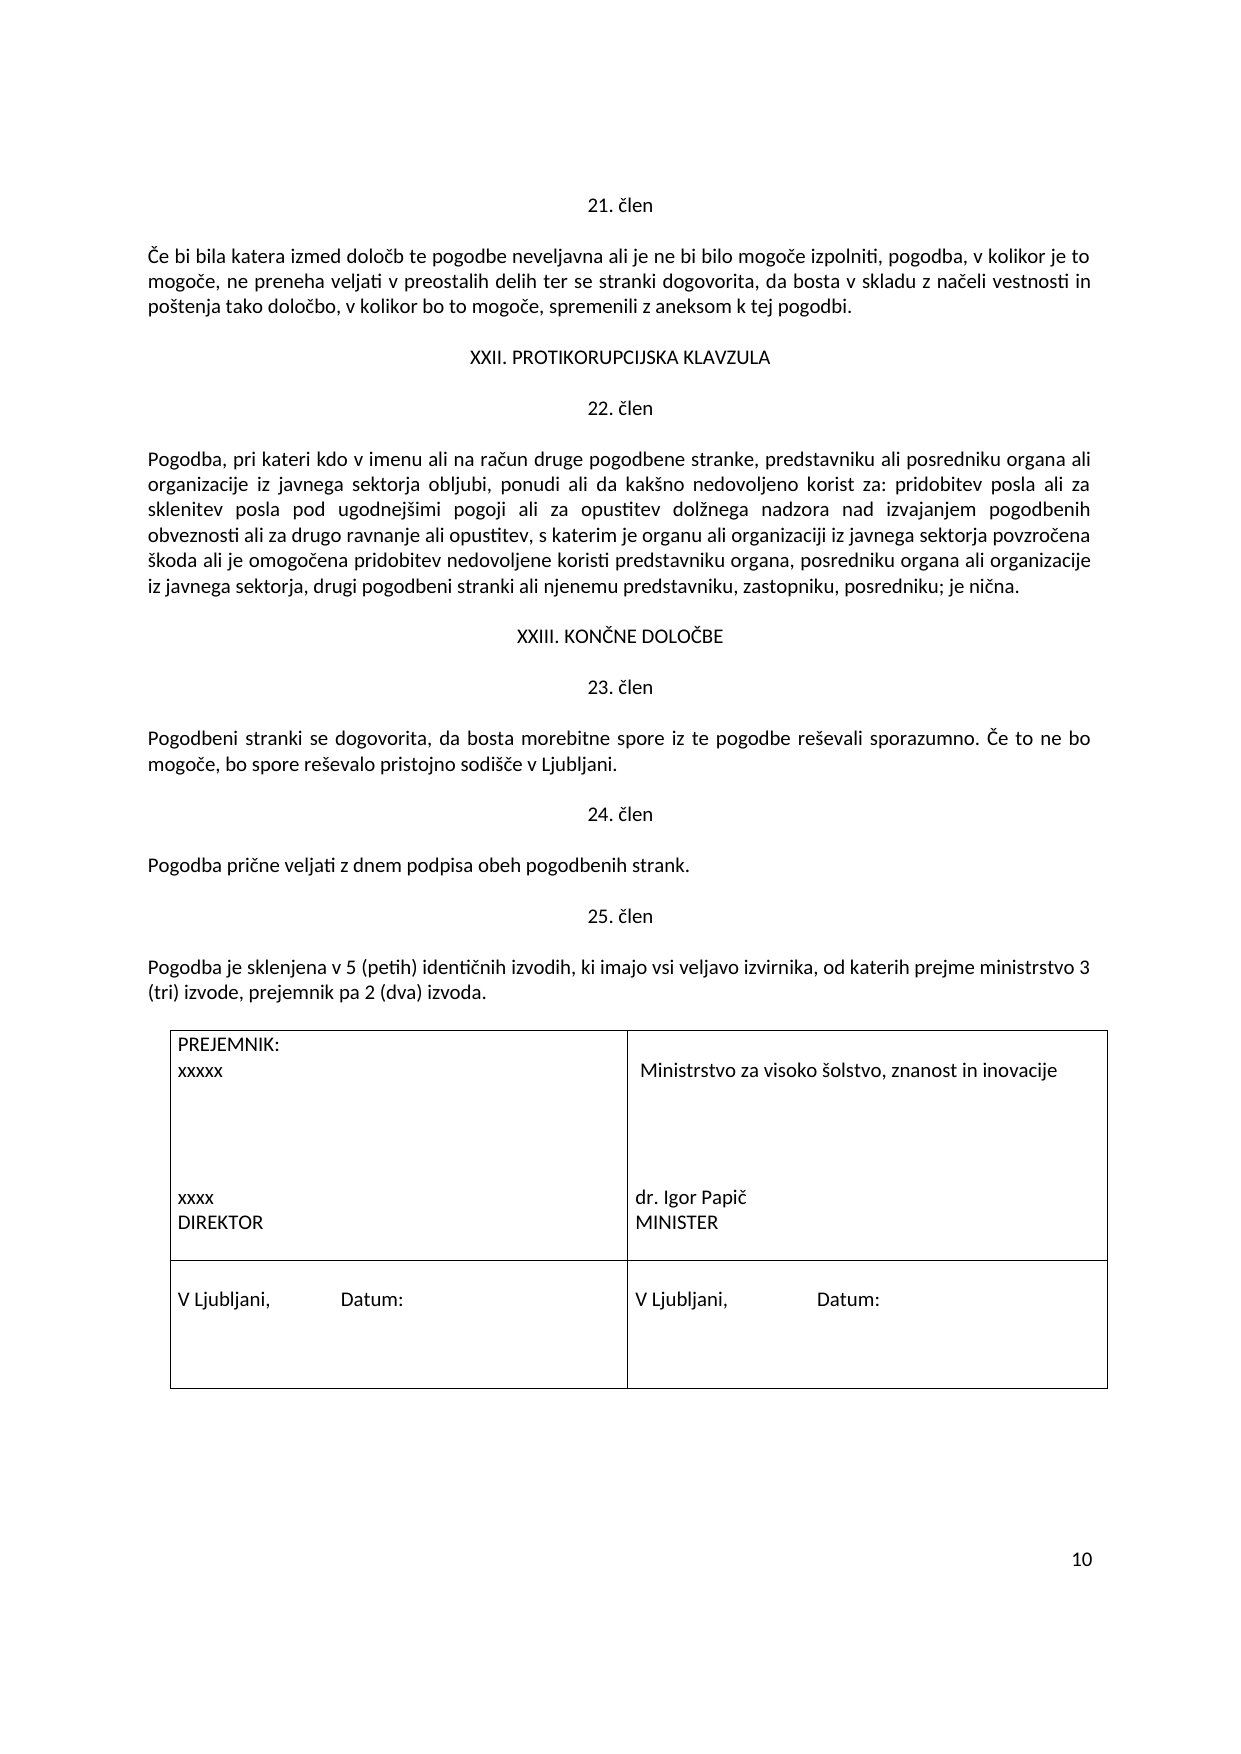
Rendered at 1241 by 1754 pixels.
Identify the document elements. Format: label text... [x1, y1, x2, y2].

table_cell V Ljubljani, Datum: [171, 1261, 627, 1388]
text 22. člen [148, 395, 1092, 420]
text Če bi bila katera izmed določb te pogodbe neveljavna ali je ne bi bilo mogoče izpolniti, pogodba, v kolikor je to mogoče, ne preneha veljati v preostalih delih ter se stranki dogovorita, da bosta v skladu z načeli vestnosti in poštenja tako določbo, v kolikor bo to mogoče, spremenili z aneksom k tej pogodbi. [148, 243, 1092, 319]
text Pogodba prične veljati z dnem podpisa obeh pogodbenih strank. [148, 852, 1092, 878]
table_header PREJEMNIK: xxxxx xxxx DIREKTOR [171, 1031, 627, 1260]
text Pogodba, pri kateri kdo v imenu ali na račun druge pogodbene stranke, predstavniku ali posredniku organa ali organizacije iz javnega sektorja obljubi, ponudi ali da kakšno nedovoljeno korist za: pridobitev posla ali za sklenitev posla pod ugodnejšimi pogoji ali za opustitev dolžnega nadzora nad izvajanjem pogodbenih obveznosti ali za drugo ravnanje ali opustitev, s katerim je organu ali organizaciji iz javnega sektorja povzročena škoda ali je omogočena pridobitev nedovoljene koristi predstavniku organa, posredniku organa ali organizacije iz javnega sektorja, drugi pogodbeni stranki ali njenemu predstavniku, zastopniku, posredniku; je nična. [148, 446, 1092, 598]
text XXIII. KONČNE DOLOČBE [148, 624, 1092, 649]
text XXII. PROTIKORUPCIJSKA KLAVZULA [148, 344, 1092, 370]
text 25. člen [148, 903, 1092, 929]
table_cell V Ljubljani, Datum: [628, 1261, 1107, 1388]
text 21. člen [148, 192, 1092, 217]
table_header Ministrstvo za visoko šolstvo, znanost in inovacije dr. Igor Papič MINISTER [628, 1031, 1107, 1260]
text Pogodba je sklenjena v 5 (petih) identičnih izvodih, ki imajo vsi veljavo izvirnika, od katerih prejme ministrstvo 3 (tri) izvode, prejemnik pa 2 (dva) izvoda. [148, 954, 1092, 1005]
text Pogodbeni stranki se dogovorita, da bosta morebitne spore iz te pogodbe reševali sporazumno. Če to ne bo mogoče, bo spore reševalo pristojno sodišče v Ljubljani. [148, 725, 1092, 776]
text 23. člen [148, 674, 1092, 700]
text 24. člen [148, 802, 1092, 827]
